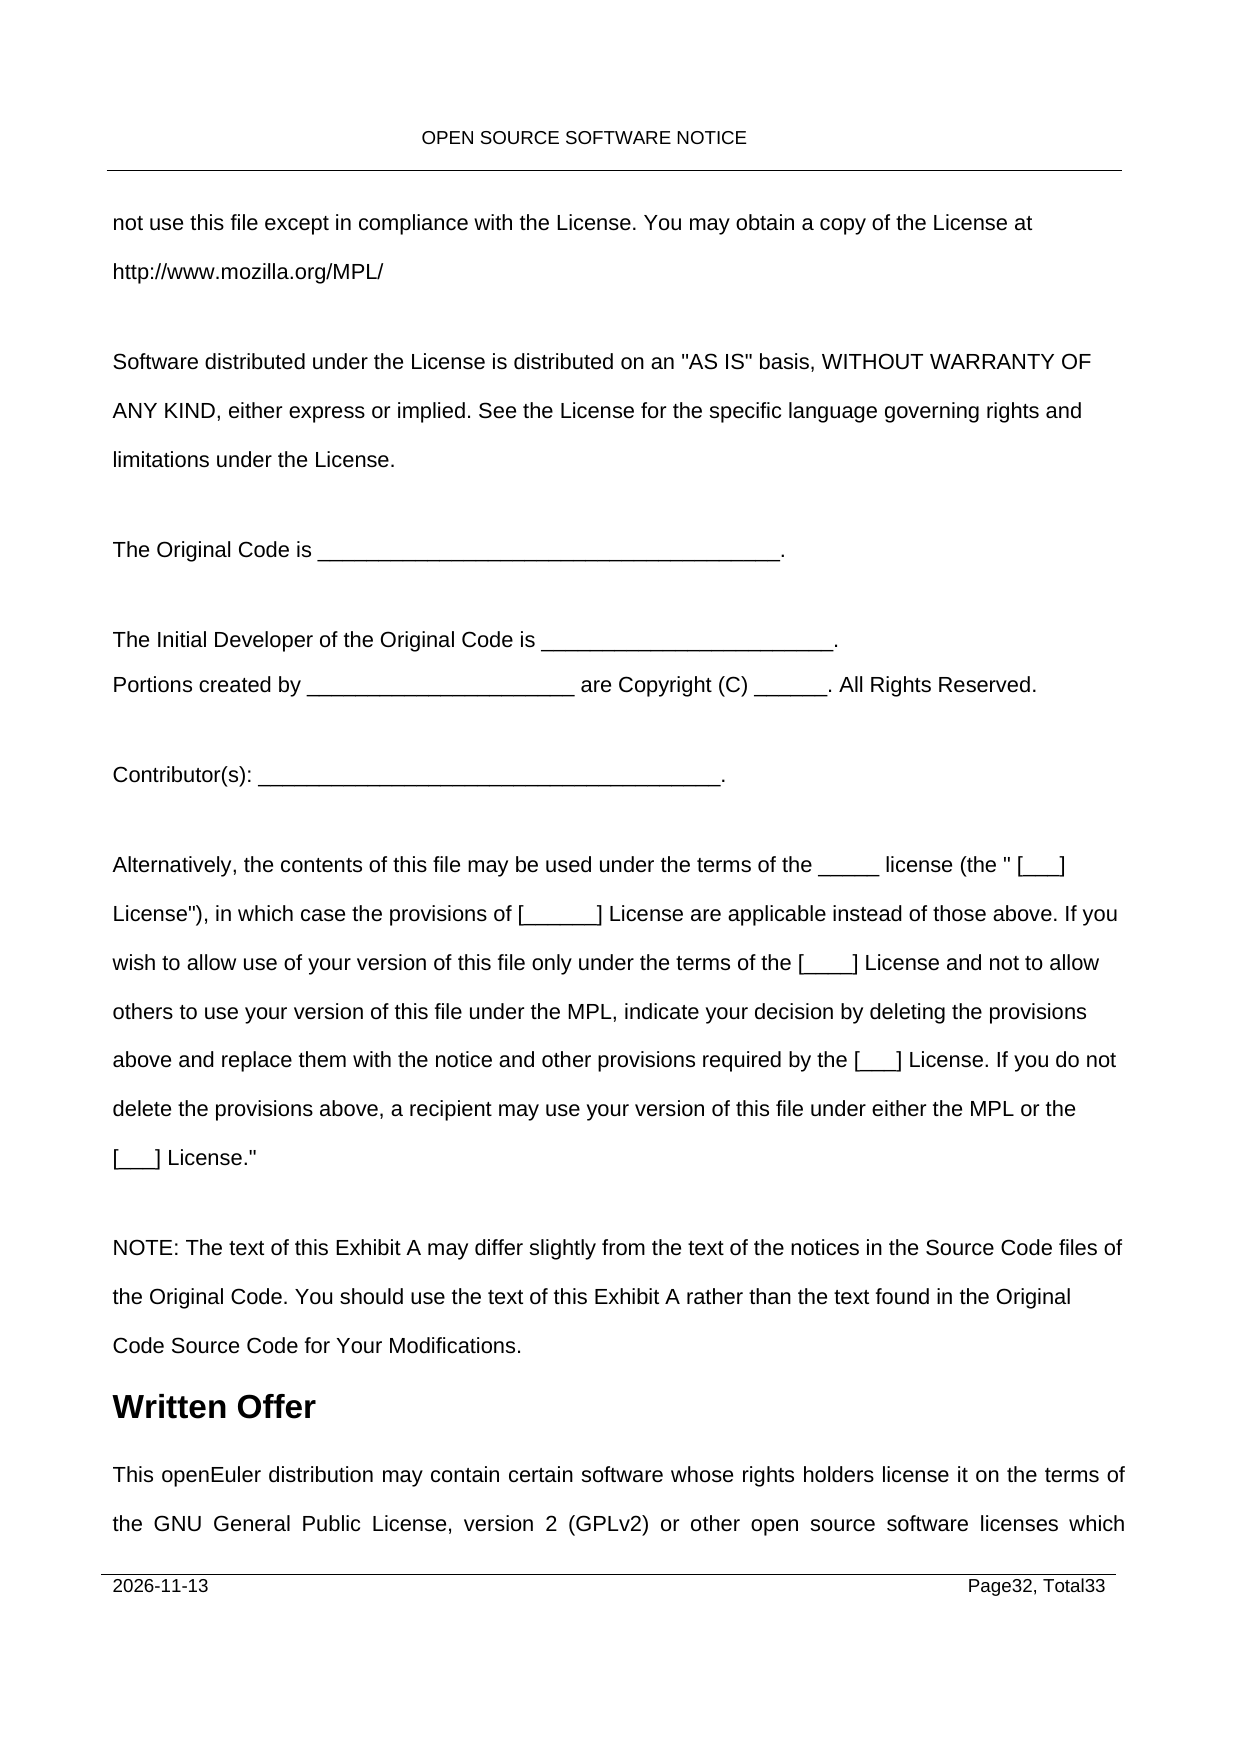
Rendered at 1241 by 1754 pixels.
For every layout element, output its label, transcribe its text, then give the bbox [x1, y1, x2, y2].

text Alternatively, the contents of this file may be used under the terms of the _____ license (the " [___] License"), in which case the provisions of [______] License are applicable instead of those above. If you wish to allow use of your version of this file only under the terms of the [____] License and not to allow others to use your version of this file under the MPL, indicate your decision by deleting the provisions above and replace them with the notice and other provisions required by the [___] License. If you do not delete the provisions above, a recipient may use your version of this file under either the MPL or the [___] License." [112, 849, 1128, 1174]
text Written Offer [112, 1374, 1128, 1439]
text Software distributed under the License is distributed on an "AS IS" basis, WITHOUT WARRANTY OF ANY KIND, either express or implied. See the License for the specific language governing rights and limitations under the License. [112, 345, 1128, 475]
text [112, 1458, 1128, 1539]
text NOTE: The text of this Exhibit A may differ slightly from the text of the notices in the Source Code files of the Original Code. You should use the text of this Exhibit A rather than the text found in the Original Code Source Code for Your Modifications. [112, 1231, 1128, 1361]
text The Original Code is ______________________________________. [112, 533, 1128, 566]
text Portions created by ______________________ are Copyright (C) ______. All Rights Reserved. [112, 668, 1128, 701]
text The Initial Developer of the Original Code is ________________________. [112, 623, 1128, 656]
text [112, 206, 1128, 288]
text Contributor(s): ______________________________________. [112, 758, 1128, 791]
